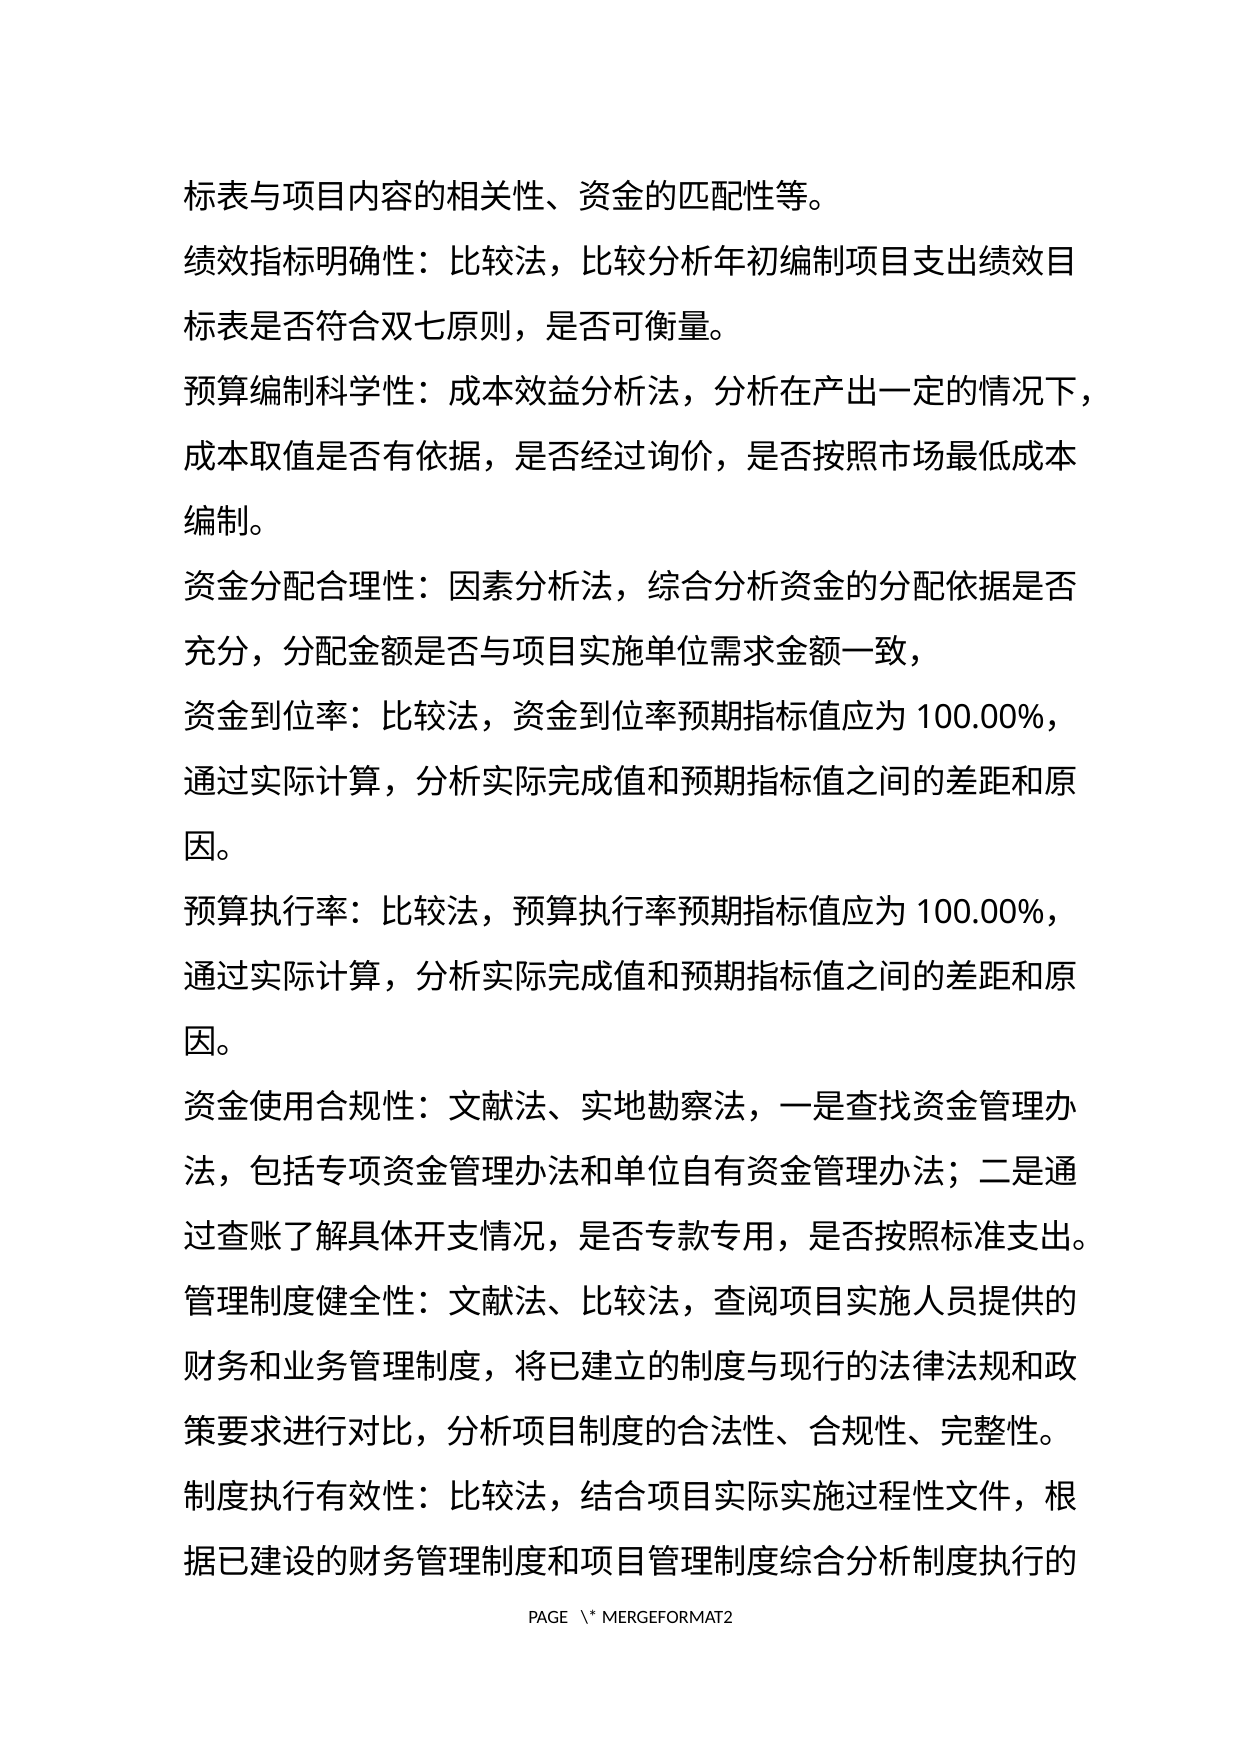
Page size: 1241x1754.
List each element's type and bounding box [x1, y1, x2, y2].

text [183, 162, 1078, 1592]
